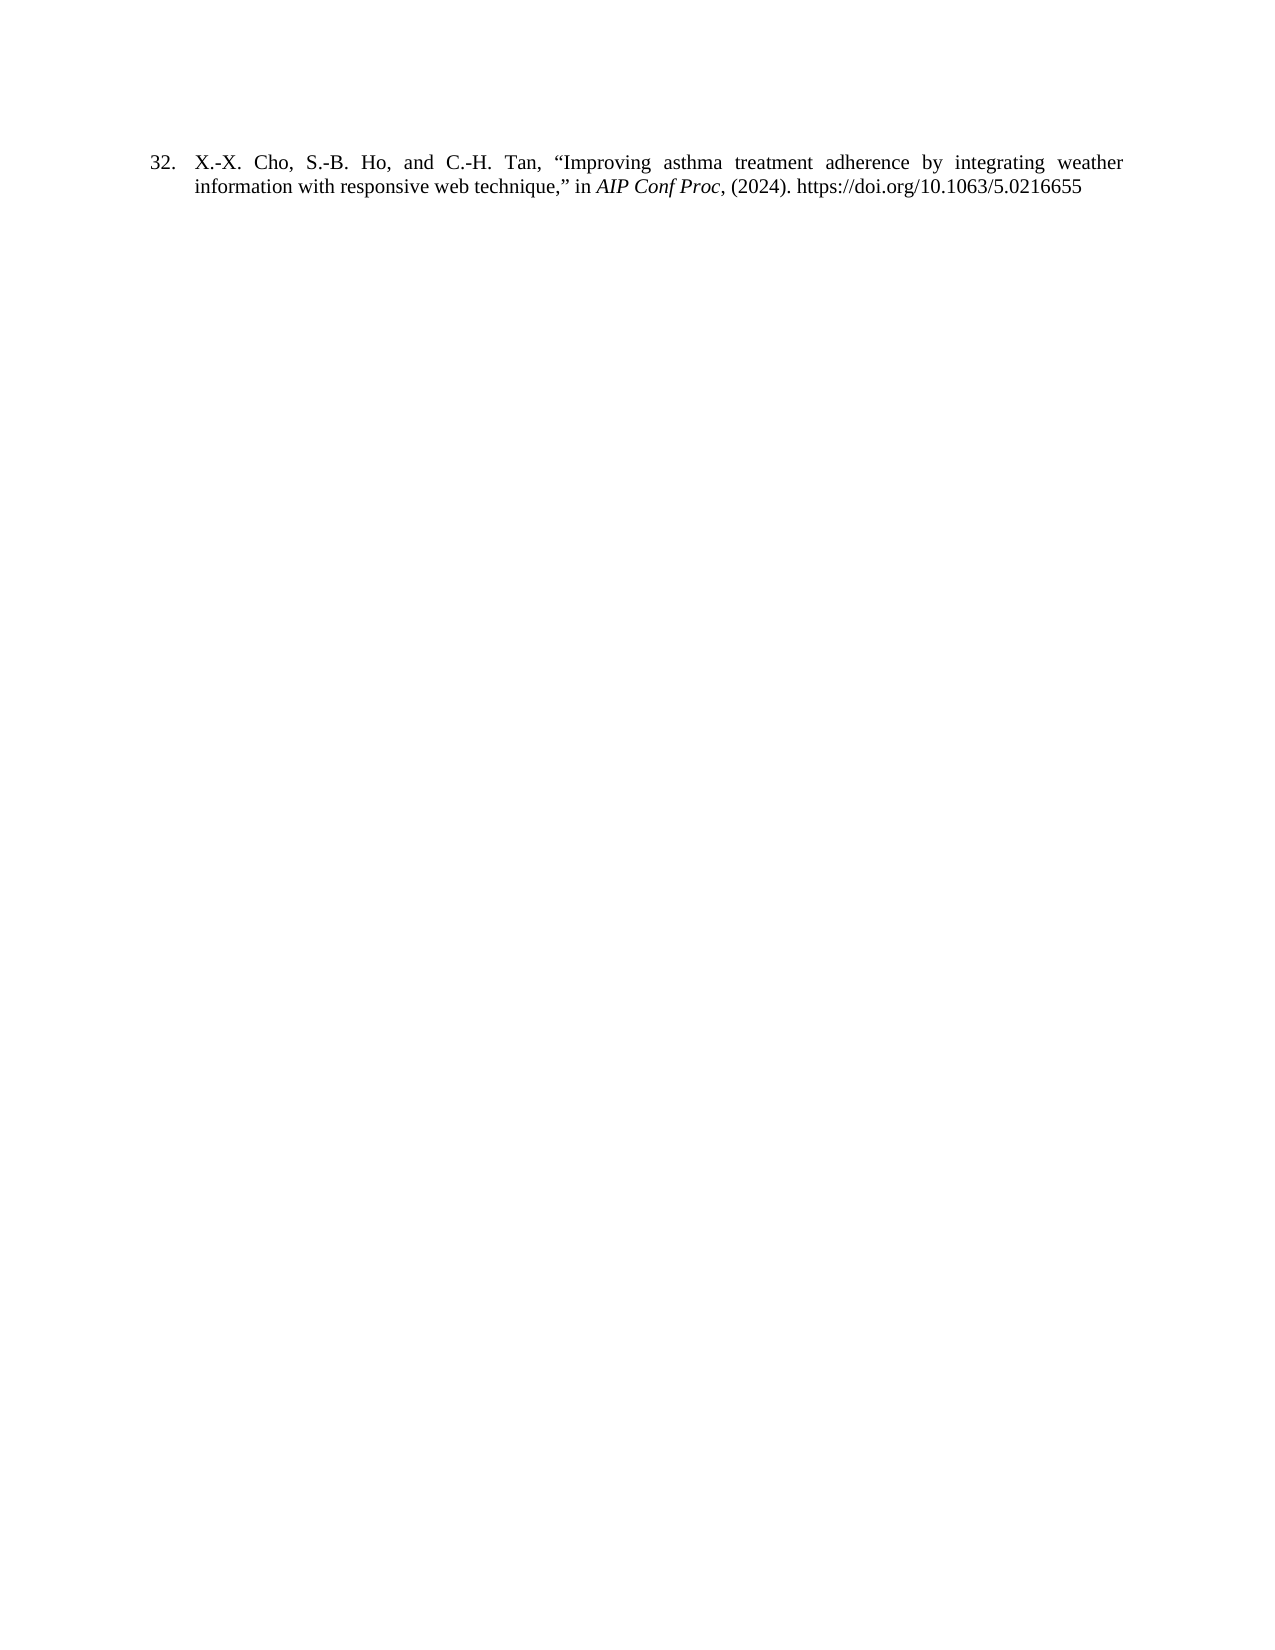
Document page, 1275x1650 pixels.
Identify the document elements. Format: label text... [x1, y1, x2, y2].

text X.-X. Cho, S.-B. Ho, and C.-H. Tan, “Improving asthma treatment adherence by integrating weather information with responsive web technique,” in AIP Conf Proc, (2024). https://doi.org/10.1063/5.0216655 [150, 150, 1125, 198]
